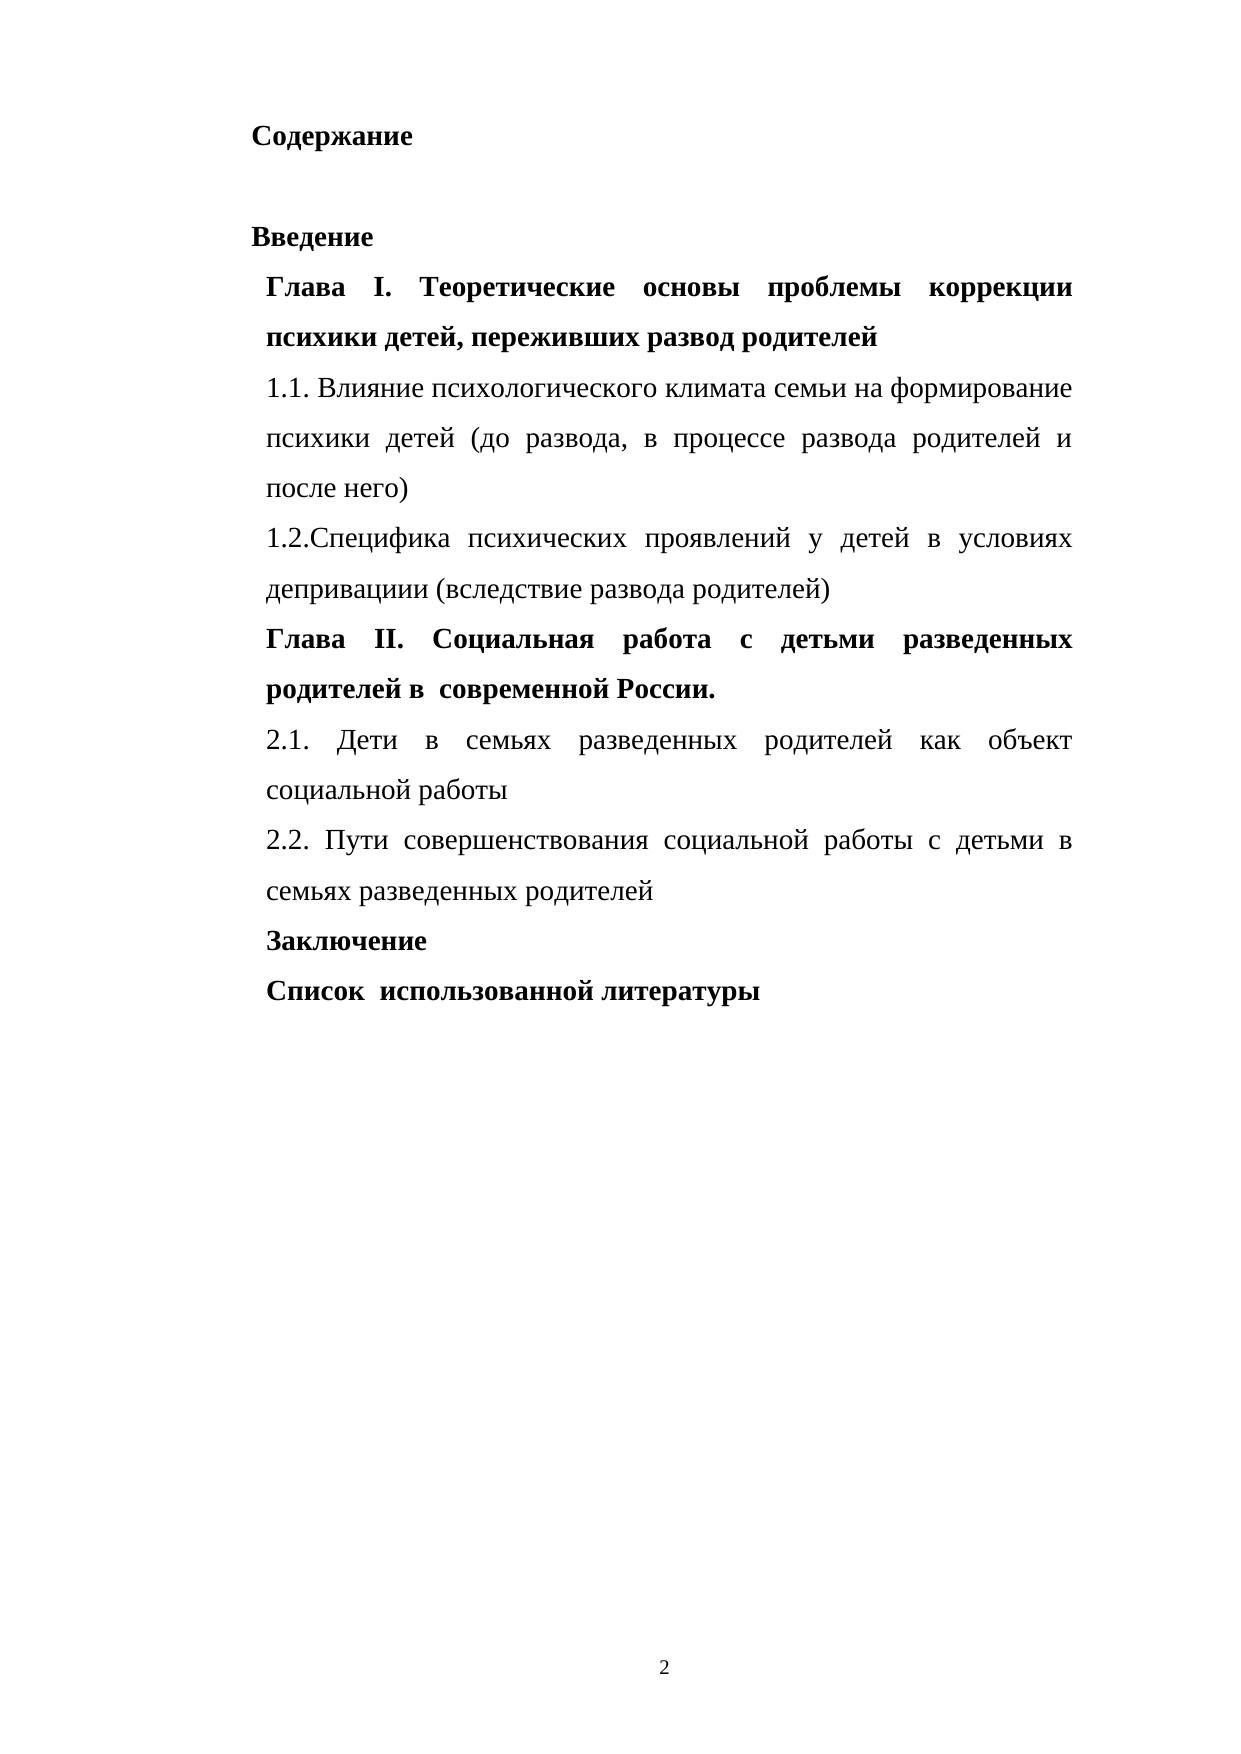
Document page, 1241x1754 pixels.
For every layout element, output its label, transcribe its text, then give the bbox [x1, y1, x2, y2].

text 1.1. Влияние психологического климата семьи на формирование психики детей (до развода, в процессе развода родителей и после него) [266, 370, 1073, 504]
text 2.1. Дети в семьях разведенных родителей как объект социальной работы [266, 722, 1073, 806]
text 1.2.Специфика психических проявлений у детей в условиях депривациии (вследствие развода родителей) [266, 521, 1073, 604]
text Глава II. Социальная работа с детьми разведенных родителей в современной России. [266, 621, 1073, 705]
text 2.2. Пути совершенствования социальной работы с детьми в семьях разведенных родителей [266, 822, 1073, 906]
text Глава I. Теоретические основы проблемы коррекции психики детей, переживших развод родителей [266, 269, 1073, 353]
text Список использованной литературы [266, 973, 1152, 1007]
subtitle Введение [177, 219, 1073, 252]
text Заключение [266, 923, 1073, 957]
title Содержание [177, 118, 1152, 152]
